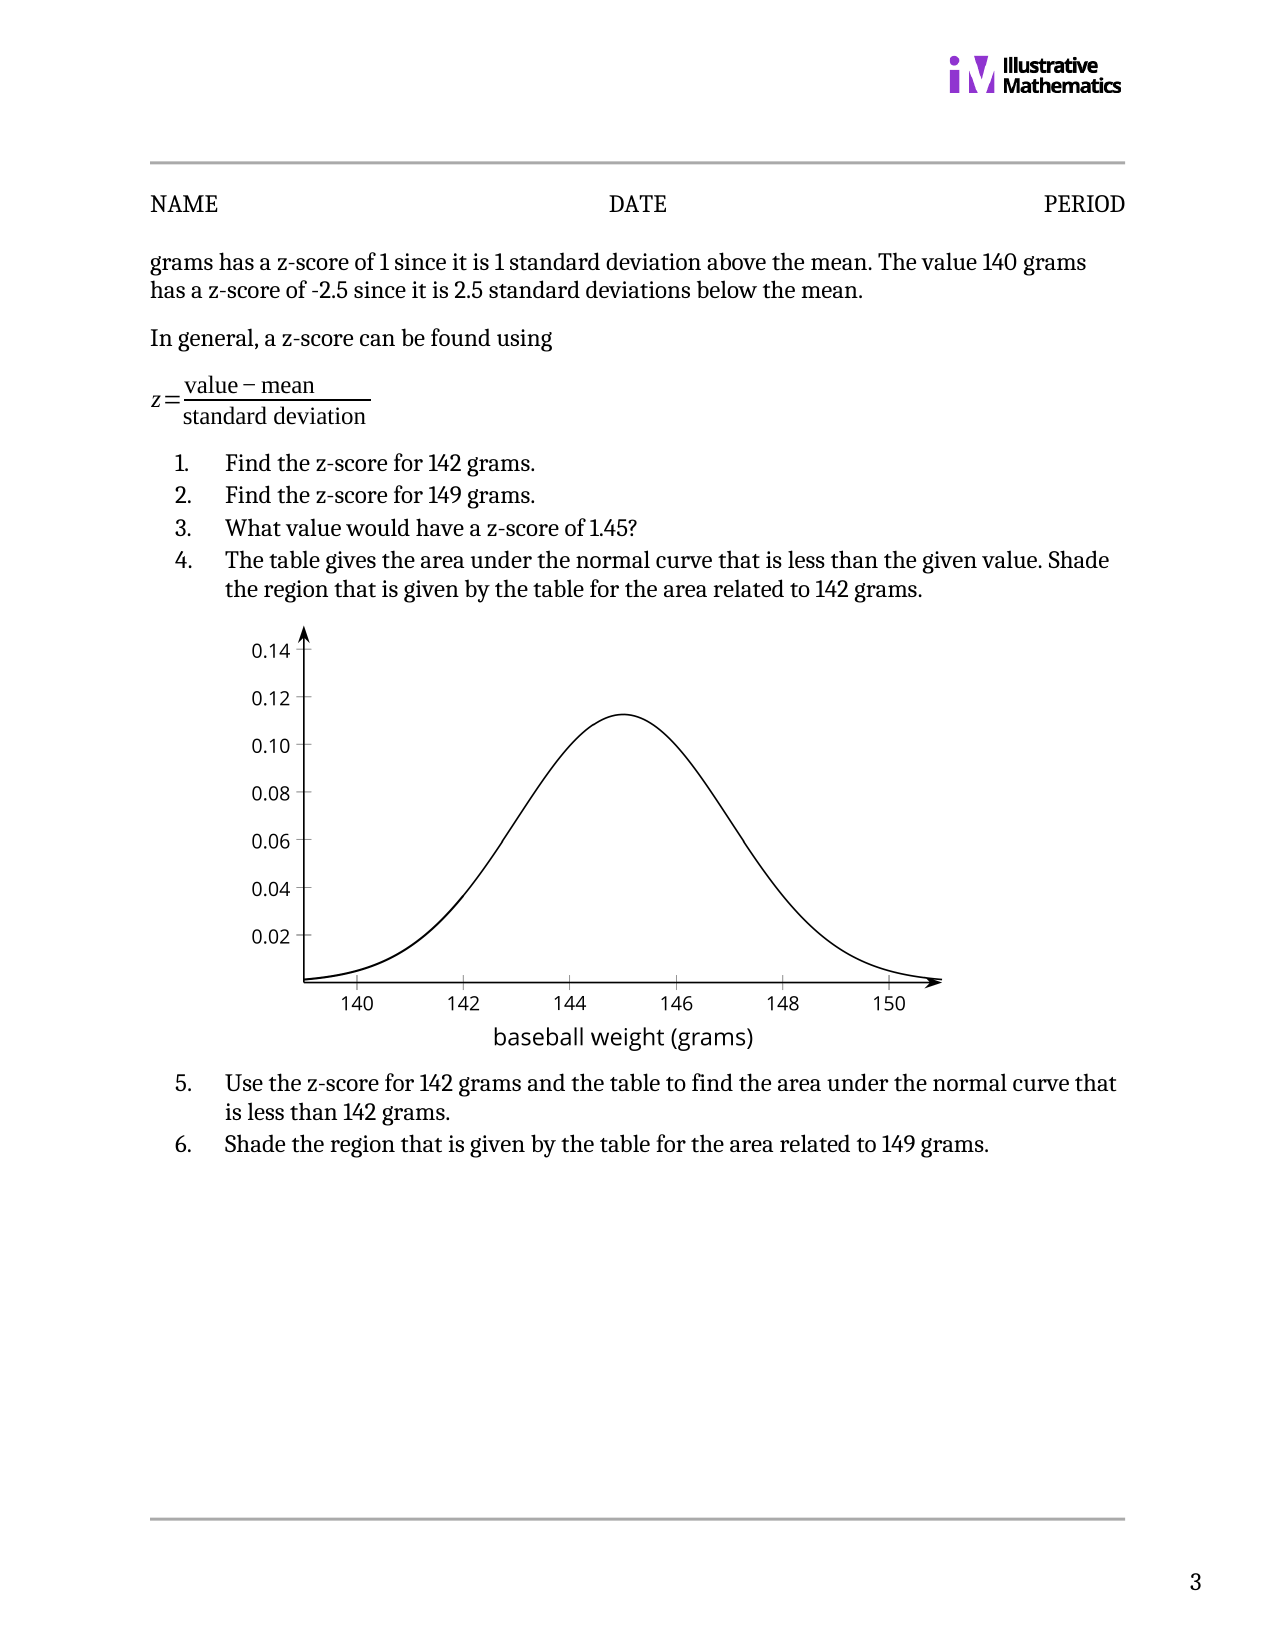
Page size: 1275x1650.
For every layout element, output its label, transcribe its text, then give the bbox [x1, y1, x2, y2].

picture [243, 624, 943, 1059]
list The table gives the area under the normal curve that is less than the given value. Shade the region that is given by the table for the area related to 142 grams. [175, 546, 1125, 604]
list Shade the region that is given by the table for the area related to 149 grams. [175, 1130, 1125, 1159]
picture [949, 55, 1121, 93]
list Find the z-score for 142 grams. [175, 449, 1125, 478]
list Use the z-score for 142 grams and the table to find the area under the normal curve that is less than 142 grams. [175, 1069, 1125, 1126]
list What value would have a z-score of 1.45? [175, 514, 1125, 543]
text In general, a z-score can be found using [150, 324, 1125, 352]
list Find the z-score for 149 grams. [175, 481, 1125, 510]
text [150, 247, 1125, 305]
